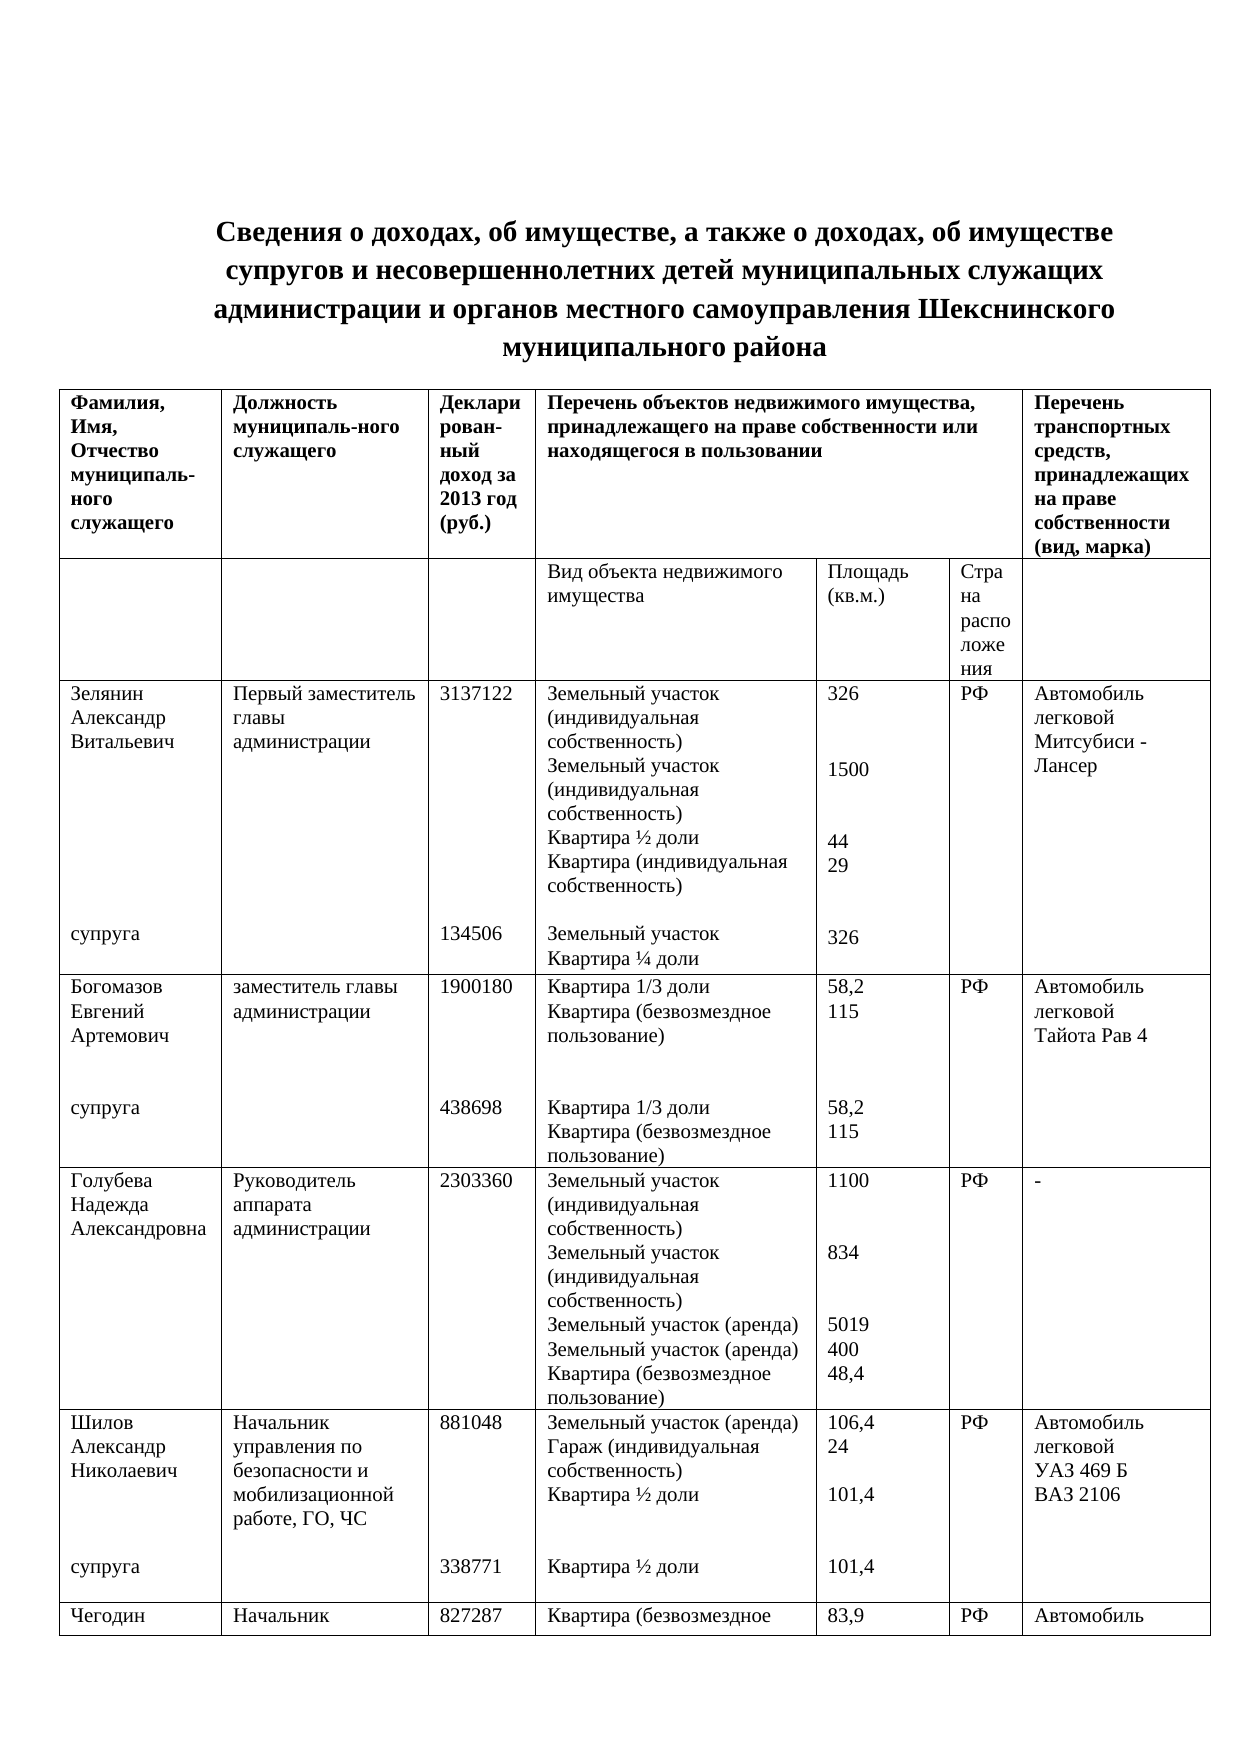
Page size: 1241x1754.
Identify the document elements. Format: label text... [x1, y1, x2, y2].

table_cell 326 1500 44 29 326 [817, 681, 949, 973]
table_cell РФ [950, 681, 1022, 973]
table_cell Автомобиль легковой Митсубиси - Лансер [1023, 681, 1210, 973]
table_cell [536, 1603, 816, 1635]
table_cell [817, 1603, 949, 1635]
table_cell Зелянин Александр Витальевич супруга [60, 681, 221, 973]
table_cell РФ [950, 1168, 1022, 1409]
table_cell [429, 559, 535, 680]
table_cell Площадь (кв.м.) [817, 559, 949, 680]
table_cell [60, 1603, 221, 1635]
table_cell Вид объекта недвижимого имущества [536, 559, 816, 680]
table_cell РФ [950, 1410, 1022, 1602]
table_cell Голубева Надежда Александровна [60, 1168, 221, 1409]
table_cell - [1023, 1168, 1210, 1409]
table_header Фамилия, Имя, Отчество муниципаль-ного служащего [60, 390, 221, 558]
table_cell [222, 1603, 428, 1635]
table_cell Автомобиль легковой Тайота Рав 4 [1023, 975, 1210, 1167]
table_header Декларирован-ный доход за 2013 год (руб.) [429, 390, 535, 558]
table_cell 1900180 438698 [429, 975, 535, 1167]
table_cell заместитель главы администрации [222, 975, 428, 1167]
table_cell Земельный участок (индивидуальная собственность) Земельный участок (индивидуальная собственность) Квартира ½ доли Квартира (индивидуальная собственность) Земельный участок Квартира ¼ доли [536, 681, 816, 973]
table_cell Земельный участок (аренда) Гараж (индивидуальная собственность) Квартира ½ доли Квартира ½ доли [536, 1410, 816, 1602]
table_cell 1100 834 5019 400 48,4 [817, 1168, 949, 1409]
text Сведения о доходах, об имуществе, а также о доходах, об имуществе супругов и несовершеннолетних детей муниципальных служащих администрации и органов местного самоуправления Шекснинского муниципального района [177, 214, 1152, 363]
table_cell 3137122 134506 [429, 681, 535, 973]
table_cell Богомазов Евгений Артемович супруга [60, 975, 221, 1167]
table_cell 58,2 115 58,2 115 [817, 975, 949, 1167]
table_cell Страна расположения [950, 559, 1022, 680]
table_cell [1023, 559, 1210, 680]
table_cell Начальник управления по безопасности и мобилизационной работе, ГО, ЧС [222, 1410, 428, 1602]
table_cell Квартира 1/3 доли Квартира (безвозмездное пользование) Квартира 1/3 доли Квартира (безвозмездное пользование) [536, 975, 816, 1167]
table_cell [222, 559, 428, 680]
table_cell 2303360 [429, 1168, 535, 1409]
table_cell 881048 338771 [429, 1410, 535, 1602]
table_header Перечень транспортных средств, принадлежащих на праве собственности (вид, марка) [1023, 390, 1210, 558]
table_cell Земельный участок (индивидуальная собственность) Земельный участок (индивидуальная собственность) Земельный участок (аренда) Земельный участок (аренда) Квартира (безвозмездное пользование) [536, 1168, 816, 1409]
table_cell 827287 332766 [429, 1603, 535, 1635]
table_header Перечень объектов недвижимого имущества, принадлежащего на праве собственности или находящегося в пользовании [536, 390, 1022, 558]
table_cell РФ [950, 1603, 1022, 1635]
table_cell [1023, 1603, 1210, 1635]
table_cell [60, 559, 221, 680]
table_cell Автомобиль легковой УАЗ 469 Б ВАЗ 2106 [1023, 1410, 1210, 1602]
table_header Должность муниципаль-ного служащего [222, 390, 428, 558]
table_cell РФ [950, 975, 1022, 1167]
table_cell Шилов Александр Николаевич супруга [60, 1410, 221, 1602]
table_cell Первый заместитель главы администрации [222, 681, 428, 973]
table_cell Руководитель аппарата администрации [222, 1168, 428, 1409]
table_cell 106,4 24 101,4 101,4 [817, 1410, 949, 1602]
